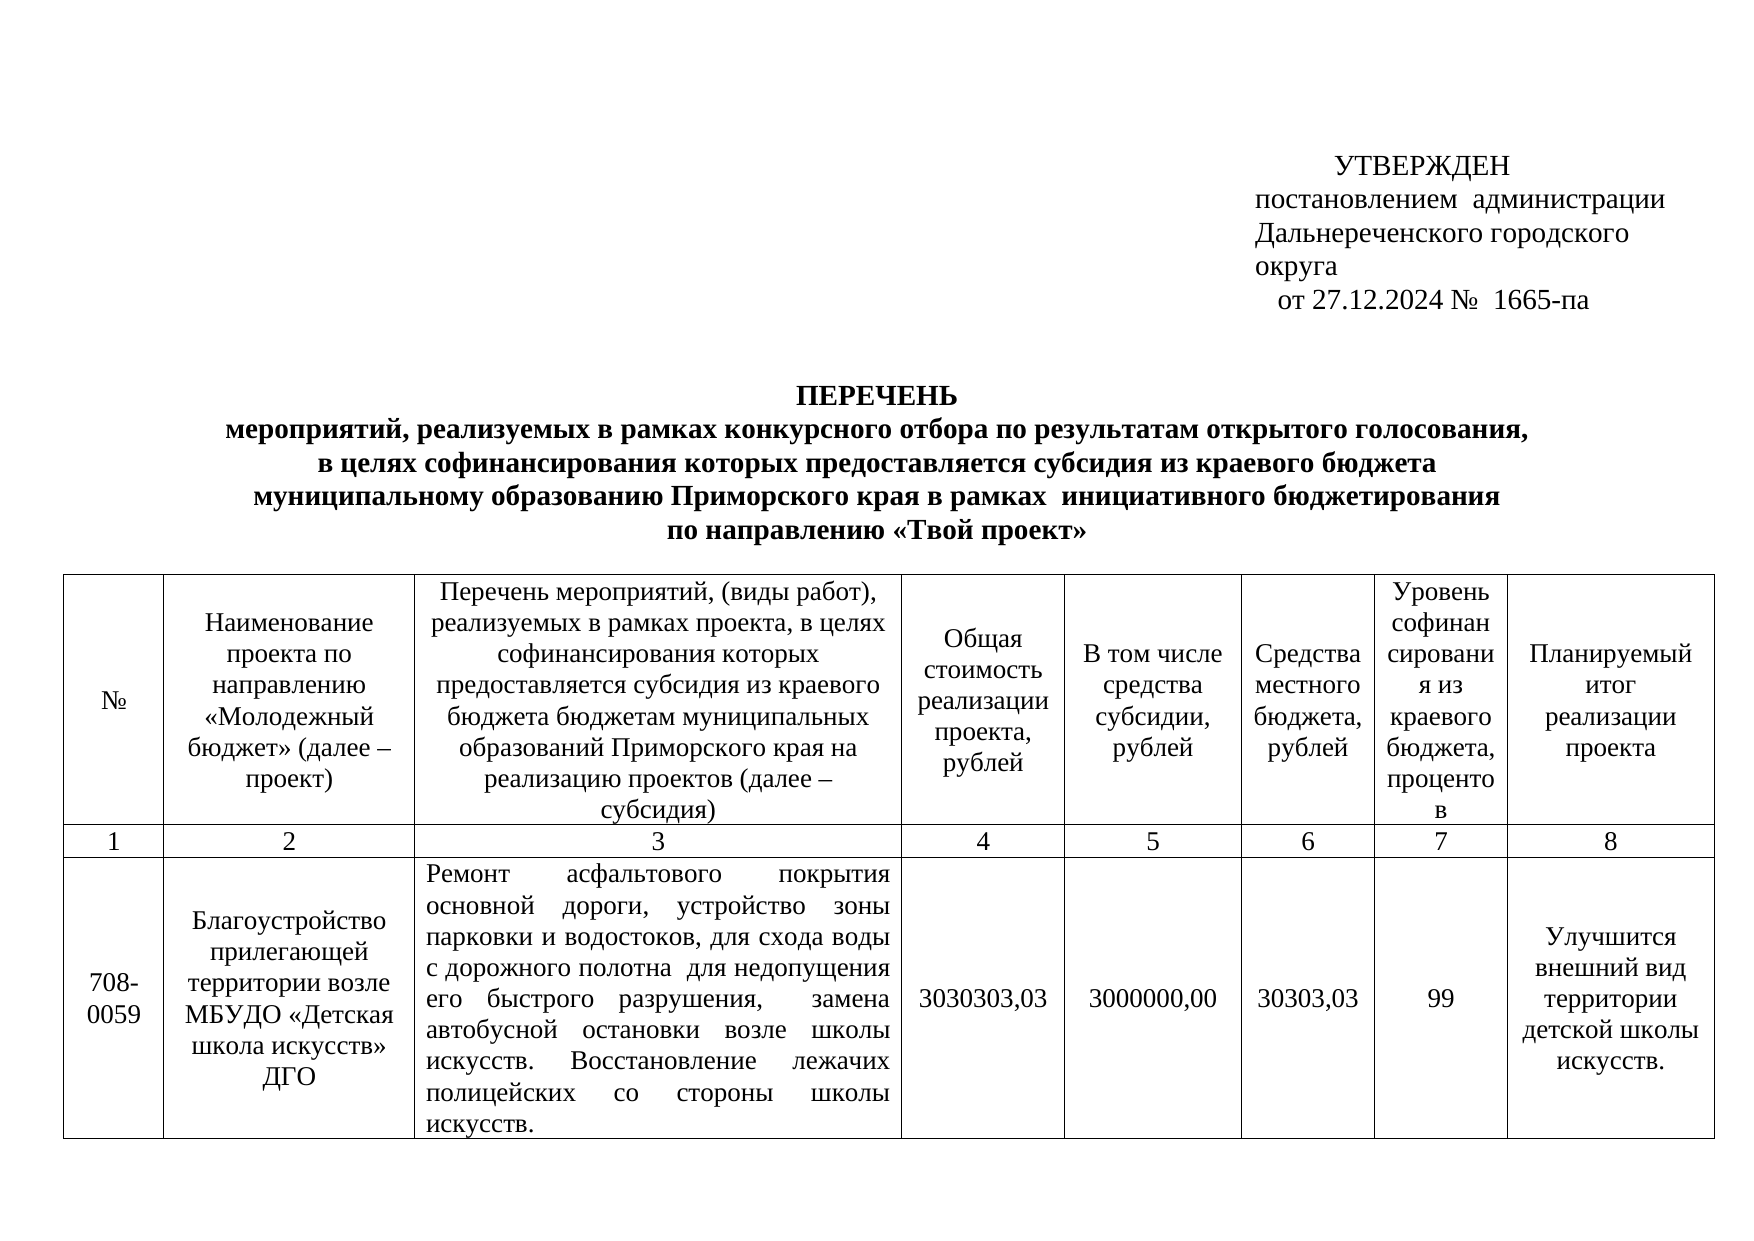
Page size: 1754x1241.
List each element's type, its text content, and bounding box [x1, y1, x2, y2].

text в целях софинансирования которых предоставляется субсидия из краевого бюджета [75, 445, 1679, 478]
text Дальнереченского городского округа [1255, 215, 1679, 282]
table_cell 5 [1065, 825, 1241, 857]
table_cell 99 [1375, 858, 1507, 1138]
table_cell 4 [902, 825, 1064, 857]
text постановлением администрации [1181, 181, 1679, 215]
text муниципальному образованию Приморского края в рамках инициативного бюджетирования [75, 478, 1679, 512]
table_cell 7 [1375, 825, 1507, 857]
table_cell 2 [164, 825, 414, 857]
table_header № [64, 575, 163, 824]
table_cell 3000000,00 [1065, 858, 1241, 1138]
table_header Уровень софинансирования из краевого бюджета, процентов [1375, 575, 1507, 824]
table_cell 1 [64, 825, 163, 857]
text от 27.12.2024 № 1665-па [75, 282, 1679, 315]
table_header Планируемый итог реализации проекта [1508, 575, 1714, 824]
table_cell 30303,03 [1242, 858, 1374, 1138]
text ПЕРЕЧЕНЬ [75, 378, 1679, 411]
table_cell Ремонт асфальтового покрытия основной дороги, устройство зоны парковки и водостоков, для схода воды с дорожного полотна для недопущения его быстрого разрушения, замена автобусной остановки возле школы искусств. Восстановление лежачих полицейских со стороны школы искусств. [415, 858, 901, 1138]
table_cell Улучшится внешний вид территории детской школы искусств. [1508, 858, 1714, 1138]
table_cell Благоустройство прилегающей территории возле МБУДО «Детская школа искусств» ДГО [164, 858, 414, 1138]
table_header Наименование проекта по направлению «Молодежный бюджет» (далее – проект) [164, 575, 414, 824]
table_cell 8 [1508, 825, 1714, 857]
table_header Перечень мероприятий, (виды работ), реализуемых в рамках проекта, в целях софинансирования которых предоставляется субсидия из краевого бюджета бюджетам муниципальных образований Приморского края на реализацию проектов (далее – субсидия) [415, 575, 901, 824]
table_cell 3030303,03 [902, 858, 1064, 1138]
table_cell 3 [415, 825, 901, 857]
text мероприятий, реализуемых в рамках конкурсного отбора по результатам открытого голосования, [75, 411, 1679, 445]
text по направлению «Твой проект» [75, 512, 1679, 545]
table_header В том числе средства субсидии, рублей [1065, 575, 1241, 824]
table_header Общая стоимость реализации проекта, рублей [902, 575, 1064, 824]
table_header Средства местного бюджета, рублей [1242, 575, 1374, 824]
table_cell 708-0059 [64, 858, 163, 1138]
text УТВЕРЖДЕН [960, 148, 1679, 181]
table_cell 6 [1242, 825, 1374, 857]
